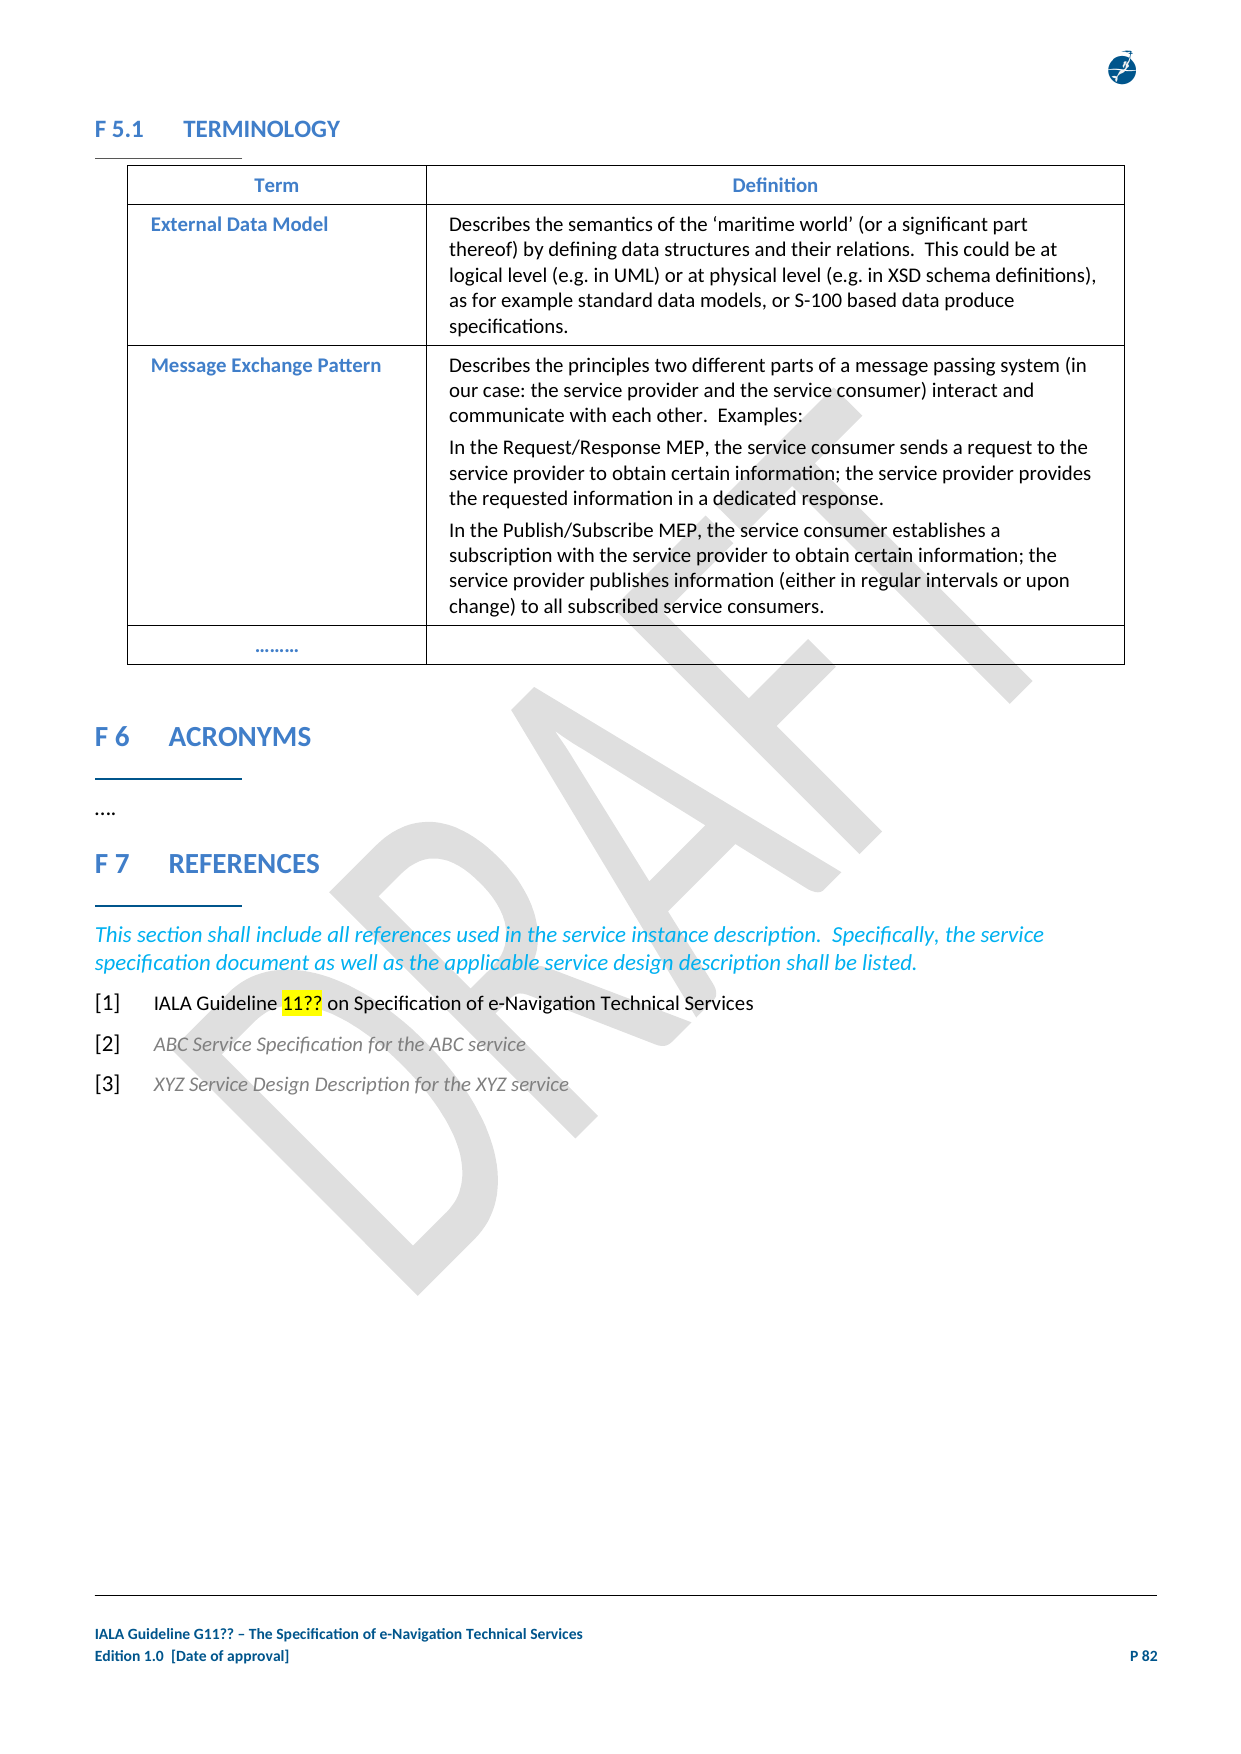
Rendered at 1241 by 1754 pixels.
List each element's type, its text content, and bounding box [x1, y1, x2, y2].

table_cell Describes the principles two different parts of a message passing system (in our case: the service provider and the service consumer) interact and communicate with each other. Examples: In the Request/Response MEP, the service consumer sends a request to the service provider to obtain certain information; the service provider provides the requested information in a dedicated response. In the Publish/Subscribe MEP, the service consumer establishes a subscription with the service provider to obtain certain information; the service provider publishes information (either in regular intervals or upon change) to all subscribed service consumers. [427, 346, 1124, 625]
table_cell Describes the semantics of the ‘maritime world’ (or a significant part thereof) by defining data structures and their relations. This could be at logical level (e.g. in UML) or at physical level (e.g. in XSD schema definitions), as for example standard data models, or S-100 based data produce specifications. [427, 205, 1124, 344]
table_cell [427, 626, 1124, 664]
picture [1077, 0, 1196, 119]
table_cell ……… [128, 626, 426, 664]
list XYZ Service Design xx.yy Description for the XYZ service [94, 1069, 1157, 1097]
table_cell External Data Model [128, 205, 426, 344]
list ABC Service Specification xx.yy for the ABC service [94, 1029, 1157, 1057]
text This section shall include all references used in the service instance description. Specifically, the service specification document as well as the applicable service design description shall be listed. [94, 920, 1157, 976]
table_header Term [128, 166, 426, 204]
text Terminology [94, 113, 1157, 144]
list IALA Guideline 11?? on Specification of e-Navigation Technical Services [94, 988, 1157, 1016]
table_cell Message Exchange Pattern [128, 346, 426, 625]
text REFERENCES [94, 846, 1157, 881]
text …. [94, 793, 1157, 821]
table_header Definition [427, 166, 1124, 204]
text ACRONYMS [94, 718, 1157, 754]
